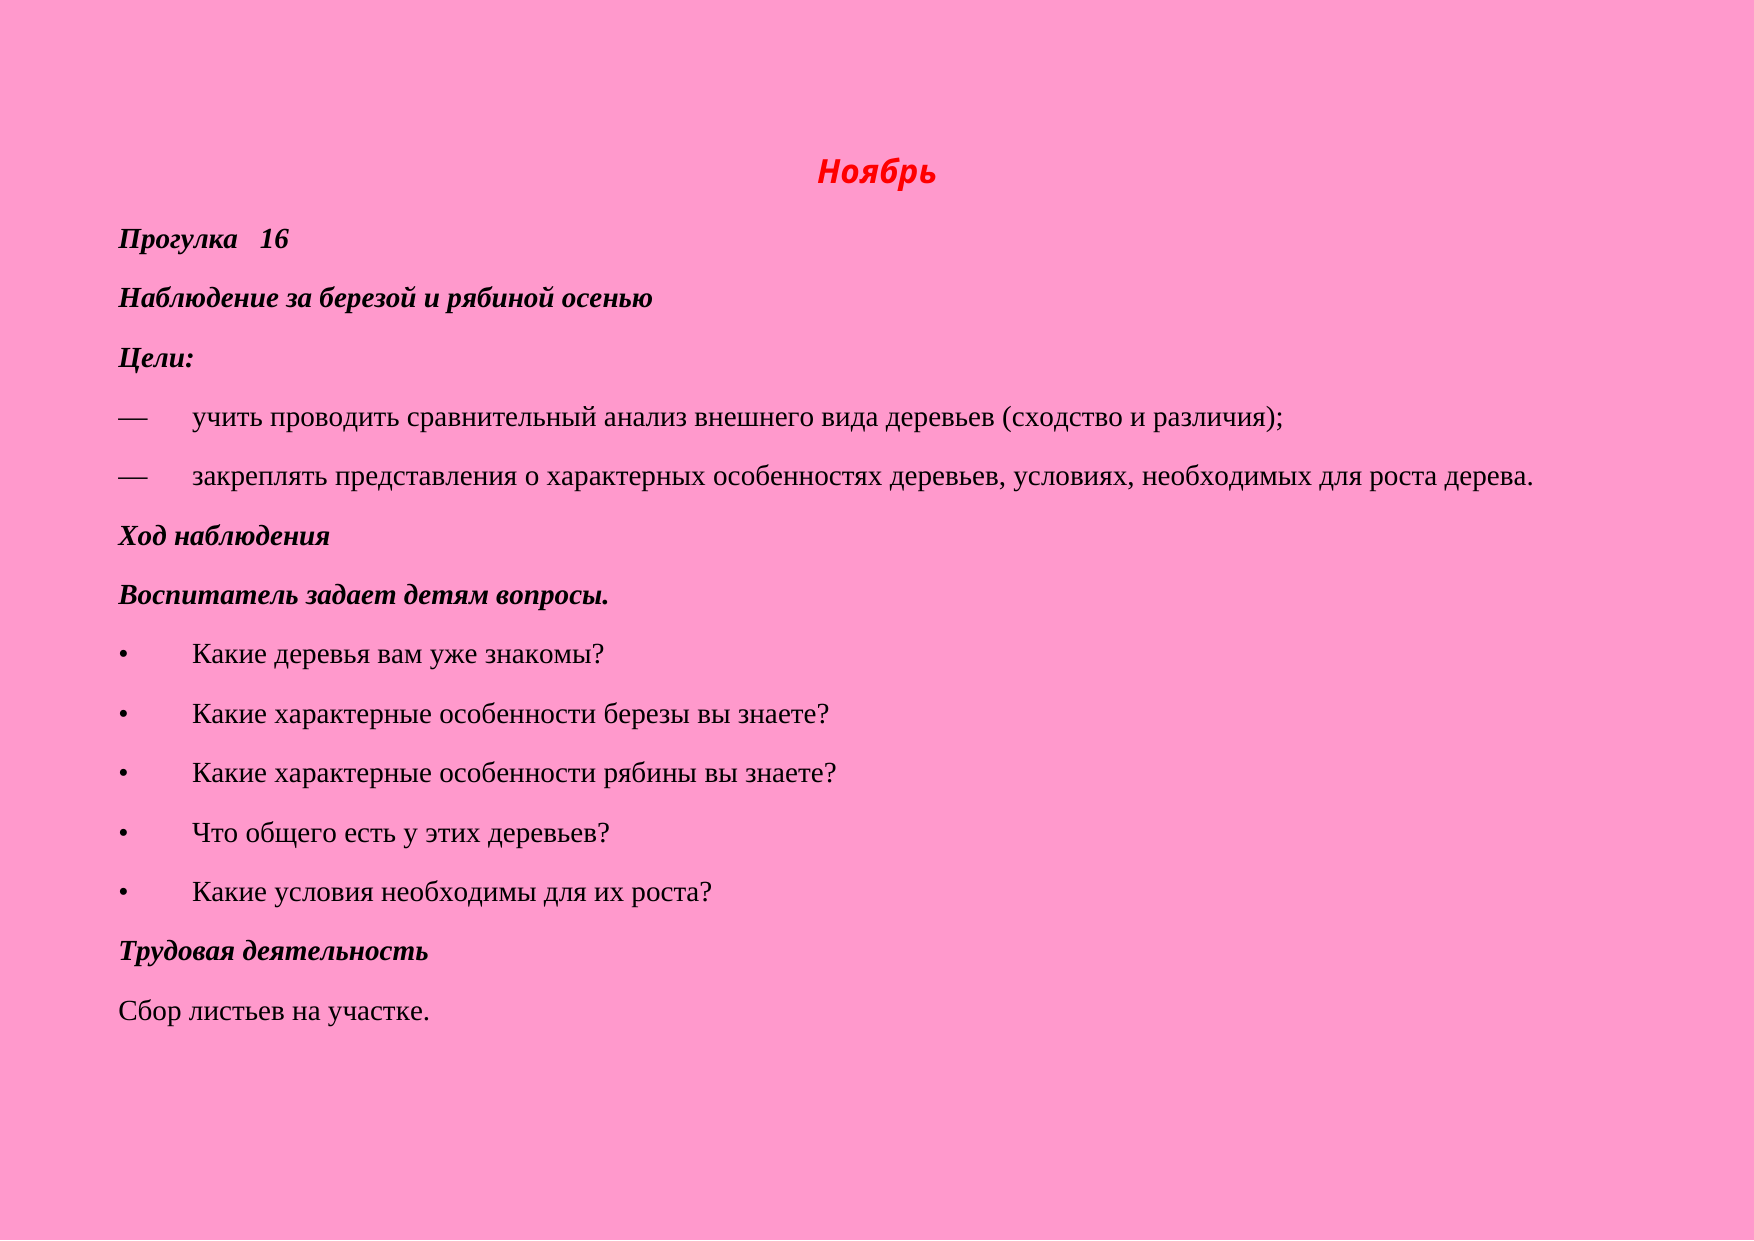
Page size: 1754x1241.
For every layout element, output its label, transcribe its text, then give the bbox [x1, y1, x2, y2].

text Наблюдение за березой и рябиной осенью [118, 280, 1636, 314]
text • Какие условия необходимы для их роста? [118, 874, 1636, 908]
text Ноябрь [118, 148, 1636, 193]
text • Какие характерные особенности березы вы знаете? [118, 696, 1636, 729]
text • Какие деревья вам уже знакомы? [118, 637, 1636, 670]
text — учить проводить сравнительный анализ внешнего вида деревьев (сходство и различия); [118, 399, 1636, 433]
text Цели: [118, 340, 1636, 373]
text Воспитатель задает детям вопросы. [118, 577, 1636, 611]
text Сбор листьев на участке. [118, 993, 1636, 1026]
text Трудовая деятельность [118, 933, 1636, 967]
text — закреплять представления о характерных особенностях деревьев, условиях, необходимых для роста дерева. [118, 458, 1636, 492]
text • Что общего есть у этих деревьев? [118, 815, 1636, 848]
text Прогулка 16 [118, 221, 1636, 254]
text • Какие характерные особенности рябины вы знаете? [118, 755, 1636, 789]
text Ход наблюдения [118, 518, 1636, 551]
